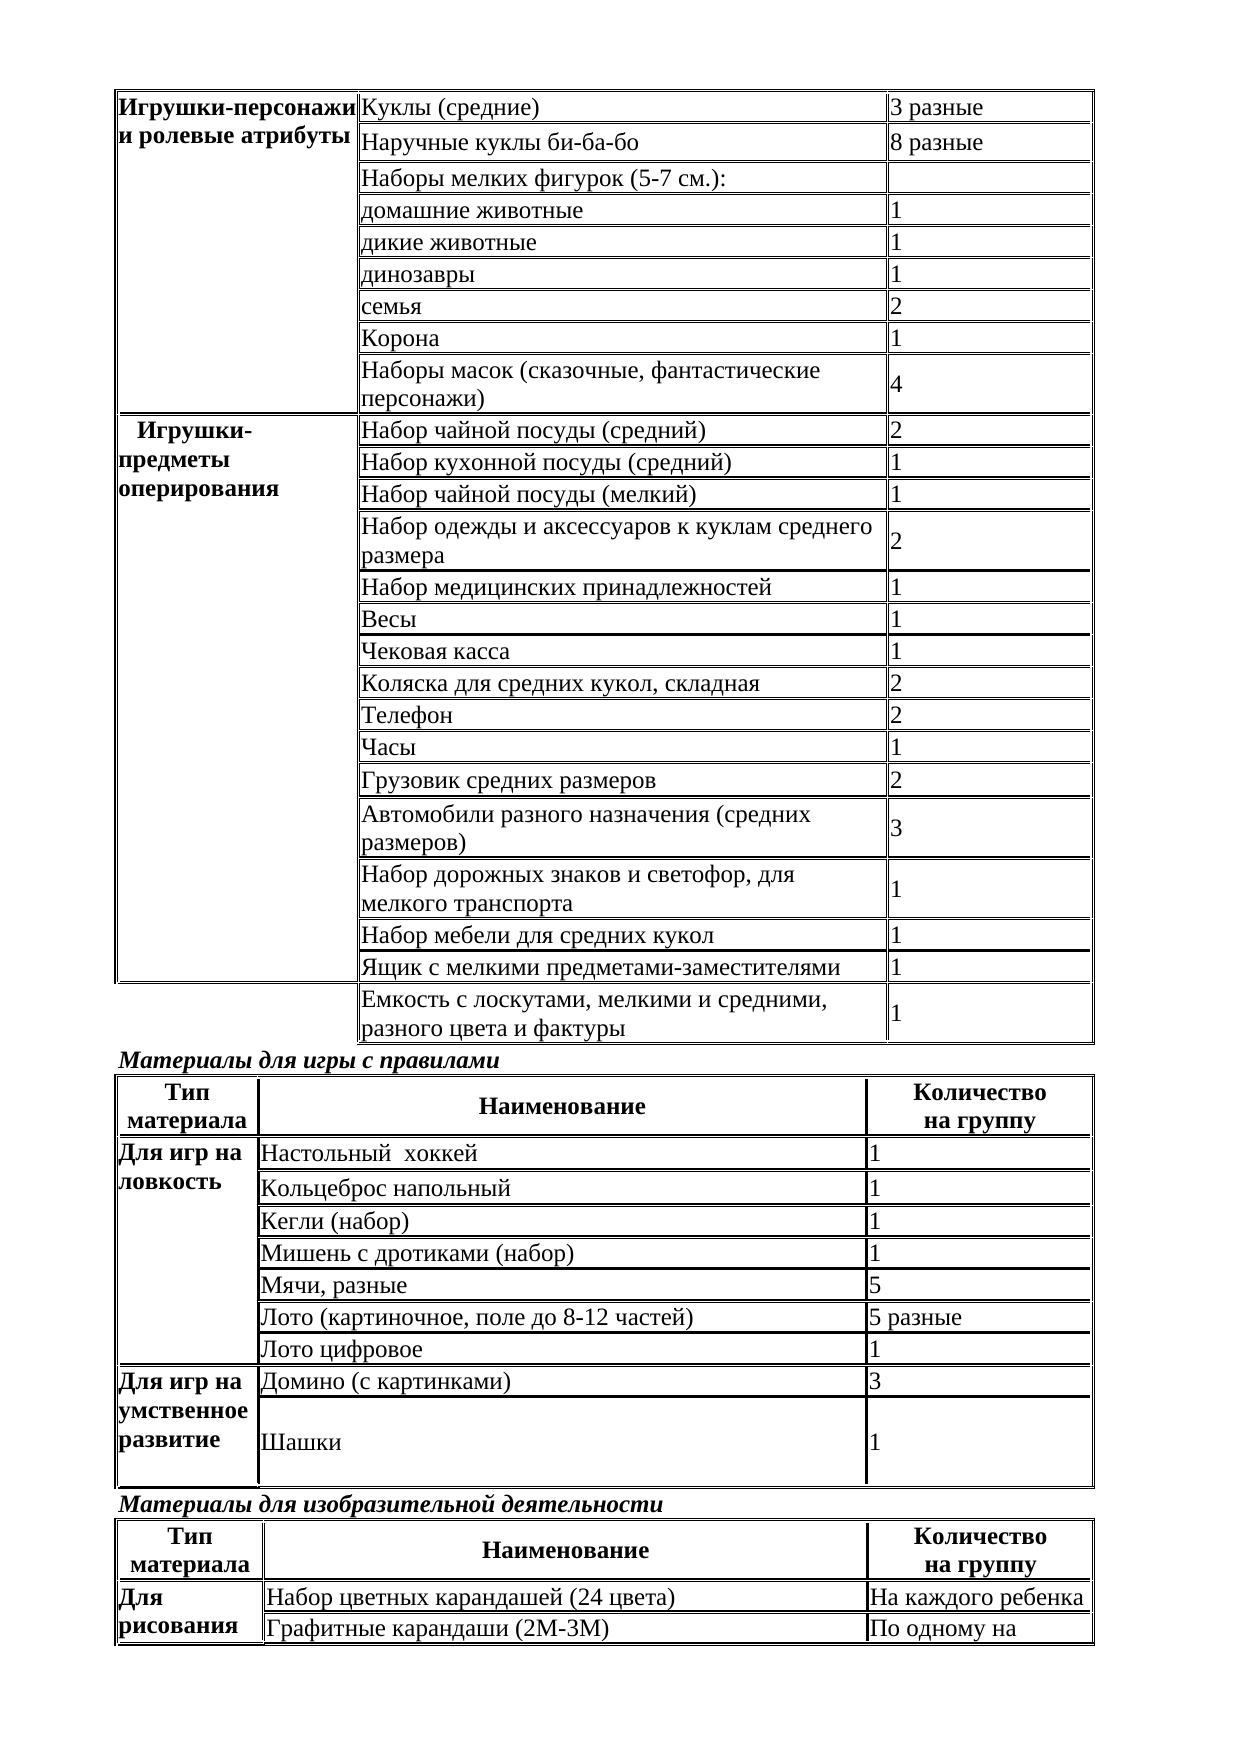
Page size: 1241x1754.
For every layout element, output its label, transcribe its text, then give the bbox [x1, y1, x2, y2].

table_cell 2 [888, 665, 1093, 697]
table_cell Наборы мелких фигурок (5-.): [360, 163, 886, 192]
table_cell Коляска для средних кукол, складная [360, 668, 886, 697]
table_cell Емкость с лоскутами, мелкими и средними, разного цвета и фактуры [359, 984, 887, 1042]
table_cell 1 [888, 601, 1093, 633]
table_cell 1 [888, 192, 1093, 223]
table_cell Чековая касса [360, 636, 886, 665]
table_header Тип материала [118, 1075, 258, 1134]
table_cell Набор цветных карандашей (24 цвета) [265, 1582, 866, 1610]
table_cell Набор кухонной посуды (средний) [360, 448, 886, 476]
table_cell Мишень с дротиками (набор) [260, 1239, 865, 1267]
table_cell 5 [868, 1267, 1092, 1299]
table_cell Кольцеброс напольный [260, 1172, 865, 1203]
table_cell 1 [889, 569, 1092, 601]
table_cell 1 [889, 320, 1092, 351]
table_cell Автомобили разного назначения (средних размеров) [360, 799, 886, 856]
text Материалы для изобразительной деятельности [118, 1489, 1152, 1518]
table_cell 1 [866, 1395, 1092, 1486]
table_cell Набор мебели для средних кукол [360, 920, 886, 949]
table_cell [264, 1614, 867, 1642]
table_header Количество на группу [867, 1521, 1092, 1578]
table_cell Набор дорожных знаков и светофор, для мелкого транспорта [360, 860, 886, 917]
table_cell Мячи, разные [260, 1270, 865, 1299]
table_cell 3 [889, 795, 1092, 856]
table_cell Домино (с картинками) [260, 1367, 865, 1395]
table_header Количество на группу [866, 1077, 1092, 1134]
table_cell 1 [868, 1134, 1092, 1168]
table_cell 1 [868, 1331, 1092, 1363]
table_cell Шашки [258, 1398, 866, 1486]
table_cell Лото (картиночное, поле до 8-12 частей) [260, 1303, 865, 1331]
table_cell Куклы (средние) [359, 92, 887, 121]
table_cell Настольный хоккей [260, 1138, 865, 1168]
table_cell 3 разные [888, 92, 1092, 121]
table_cell 4 [889, 351, 1092, 412]
table_cell 8 разные [888, 121, 1093, 159]
table_cell [889, 160, 1092, 192]
table_cell Набор одежды и аксессуаров к куклам среднего размера [360, 512, 886, 569]
text Материалы для игры с правилами [118, 1045, 1152, 1073]
table_cell 1 [888, 256, 1093, 287]
table_cell 3 [868, 1363, 1092, 1395]
table_cell Набор медицинских принадлежностей [360, 572, 886, 601]
table_cell 5 разные [868, 1299, 1092, 1331]
table_cell 1 [889, 224, 1092, 256]
table_cell Лото цифровое [260, 1334, 865, 1363]
table_cell Часы [360, 732, 886, 761]
table_cell Для игр на ловкость [118, 1134, 257, 1363]
table_cell домашние животные [360, 195, 886, 223]
table_cell Телефон [360, 700, 886, 729]
table_cell 2 [889, 508, 1092, 569]
table_cell 1 [889, 444, 1092, 476]
table_cell 1 [868, 1203, 1092, 1235]
table_cell динозавры [360, 259, 886, 287]
table_cell 1 [889, 949, 1092, 981]
table_cell Наборы масок (сказочные, фантастические персонажи) [360, 355, 886, 412]
table_cell Весы [360, 604, 886, 633]
table_cell 2 [889, 412, 1092, 444]
table_cell 1 [888, 981, 1093, 1042]
table_cell 2 [888, 697, 1093, 729]
table_cell 1 [888, 917, 1093, 949]
table_cell Набор чайной посуды (мелкий) [360, 480, 886, 508]
table_cell Ящик с мелкими предметами-заместителями [360, 952, 886, 981]
table_header Наименование [258, 1077, 866, 1134]
table_header Наименование [264, 1521, 867, 1578]
table_cell Для рисования [118, 1578, 264, 1642]
table_cell Наручные куклы би-ба-бо [360, 124, 886, 159]
table_cell семья [360, 291, 886, 319]
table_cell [867, 1610, 1092, 1642]
table_header Тип материала [118, 1521, 264, 1578]
table_cell Набор чайной посуды (средний) [360, 416, 886, 444]
table_cell Грузовик средних размеров [360, 764, 886, 795]
table_cell Корона [360, 323, 886, 351]
table_cell 1 [889, 856, 1092, 917]
table_cell Кегли (набор) [260, 1207, 865, 1235]
table_cell 2 [888, 761, 1093, 795]
table_cell Игрушки-предметы оперирования [118, 412, 357, 981]
table_cell 1 [888, 729, 1093, 761]
table_cell 2 [889, 288, 1092, 319]
table_cell Для игр на умственное развитие [118, 1363, 258, 1486]
table_cell Игрушки-персонажи и ролевые атрибуты [118, 92, 358, 412]
table_cell 1 [868, 1235, 1092, 1267]
table_cell 1 [889, 476, 1092, 508]
table_cell На каждого ребенка [869, 1578, 1092, 1610]
table_cell дикие животные [360, 227, 886, 256]
table_cell 1 [889, 633, 1093, 665]
table_cell 1 [868, 1168, 1092, 1203]
